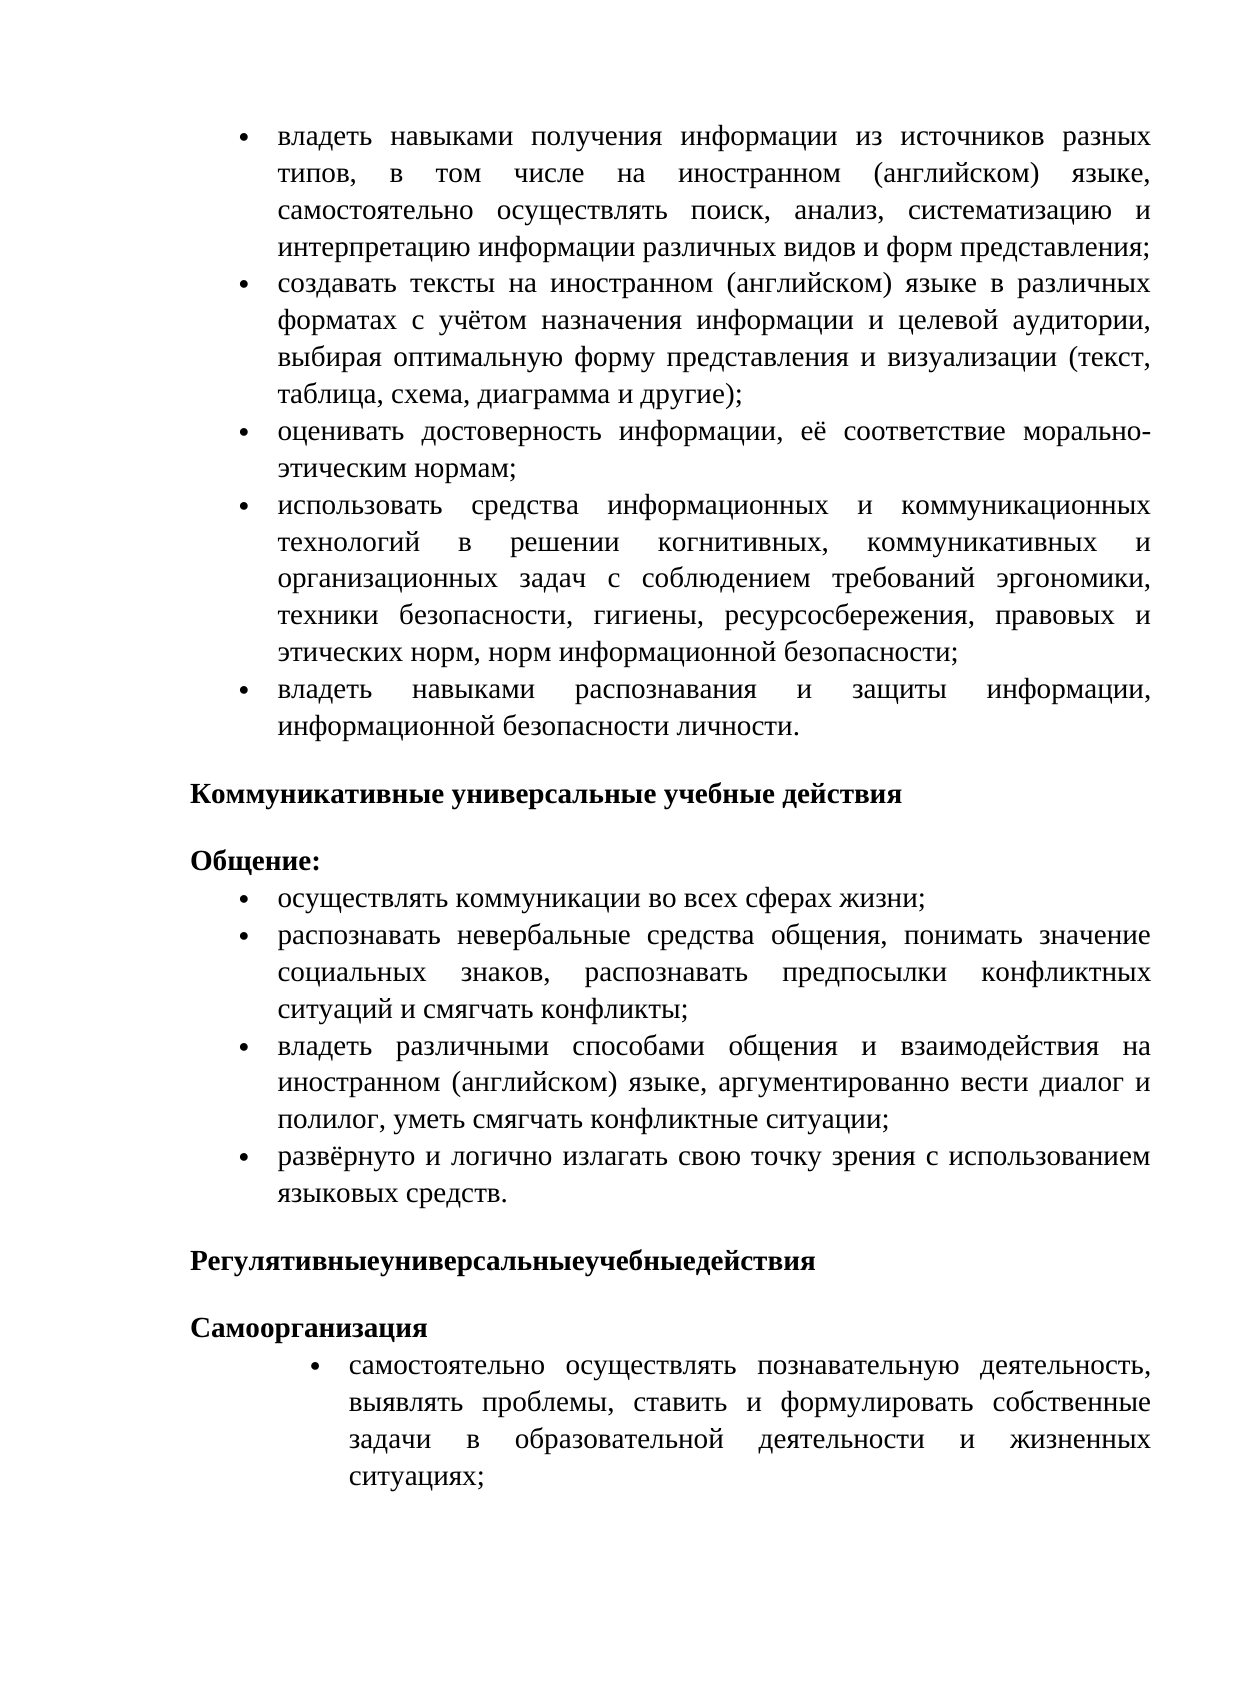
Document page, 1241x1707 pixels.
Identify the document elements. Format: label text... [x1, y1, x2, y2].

list развёрнуто и логично излагать свою точку зрения с использованием языковых средств. [240, 1138, 1152, 1209]
list использовать средства информационных и коммуникационных технологий в решении когнитивных, коммуникативных и организационных задач с соблюдением требований эргономики, техники безопасности, гигиены, ресурсосбережения, правовых и этических норм, норм информационной безопасности; [240, 487, 1152, 668]
list создавать тексты на иностранном (английском) языке в различных форматах с учётом назначения информации и целевой аудитории, выбирая оптимальную форму представления и визуализации (текст, таблица, схема, диаграмма и другие); [240, 266, 1152, 410]
list владеть навыками распознавания и защиты информации, информационной безопасности личности. [240, 671, 1152, 742]
text Самоорганизация [190, 1310, 1152, 1344]
list владеть различными способами общения и взаимодействия на иностранном (английском) языке, аргументированно вести диалог и полилог, уметь смягчать конфликтные ситуации; [240, 1028, 1152, 1135]
list самостоятельно осуществлять познавательную деятельность, выявлять проблемы, ставить и формулировать собственные задачи в образовательной деятельности и жизненных ситуациях; [311, 1347, 1152, 1491]
list оценивать достоверность информации, её соответствие морально-этическим нормам; [240, 413, 1152, 483]
list владеть навыками получения информации из источников разных типов, в том числе на иностранном (английском) языке, самостоятельно осуществлять поиск, анализ, систематизацию и интерпретацию информации различных видов и форм представления; [240, 118, 1152, 262]
list распознавать невербальные средства общения, понимать значение социальных знаков, распознавать предпосылки конфликтных ситуаций и смягчать конфликты; [240, 917, 1152, 1024]
text Регулятивныеуниверсальныеучебныедействия [190, 1243, 1152, 1276]
text Коммуникативные универсальные учебные действия [190, 776, 1152, 809]
list осуществлять коммуникации во всех сферах жизни; [240, 880, 1152, 914]
text Общение: [190, 843, 1152, 877]
